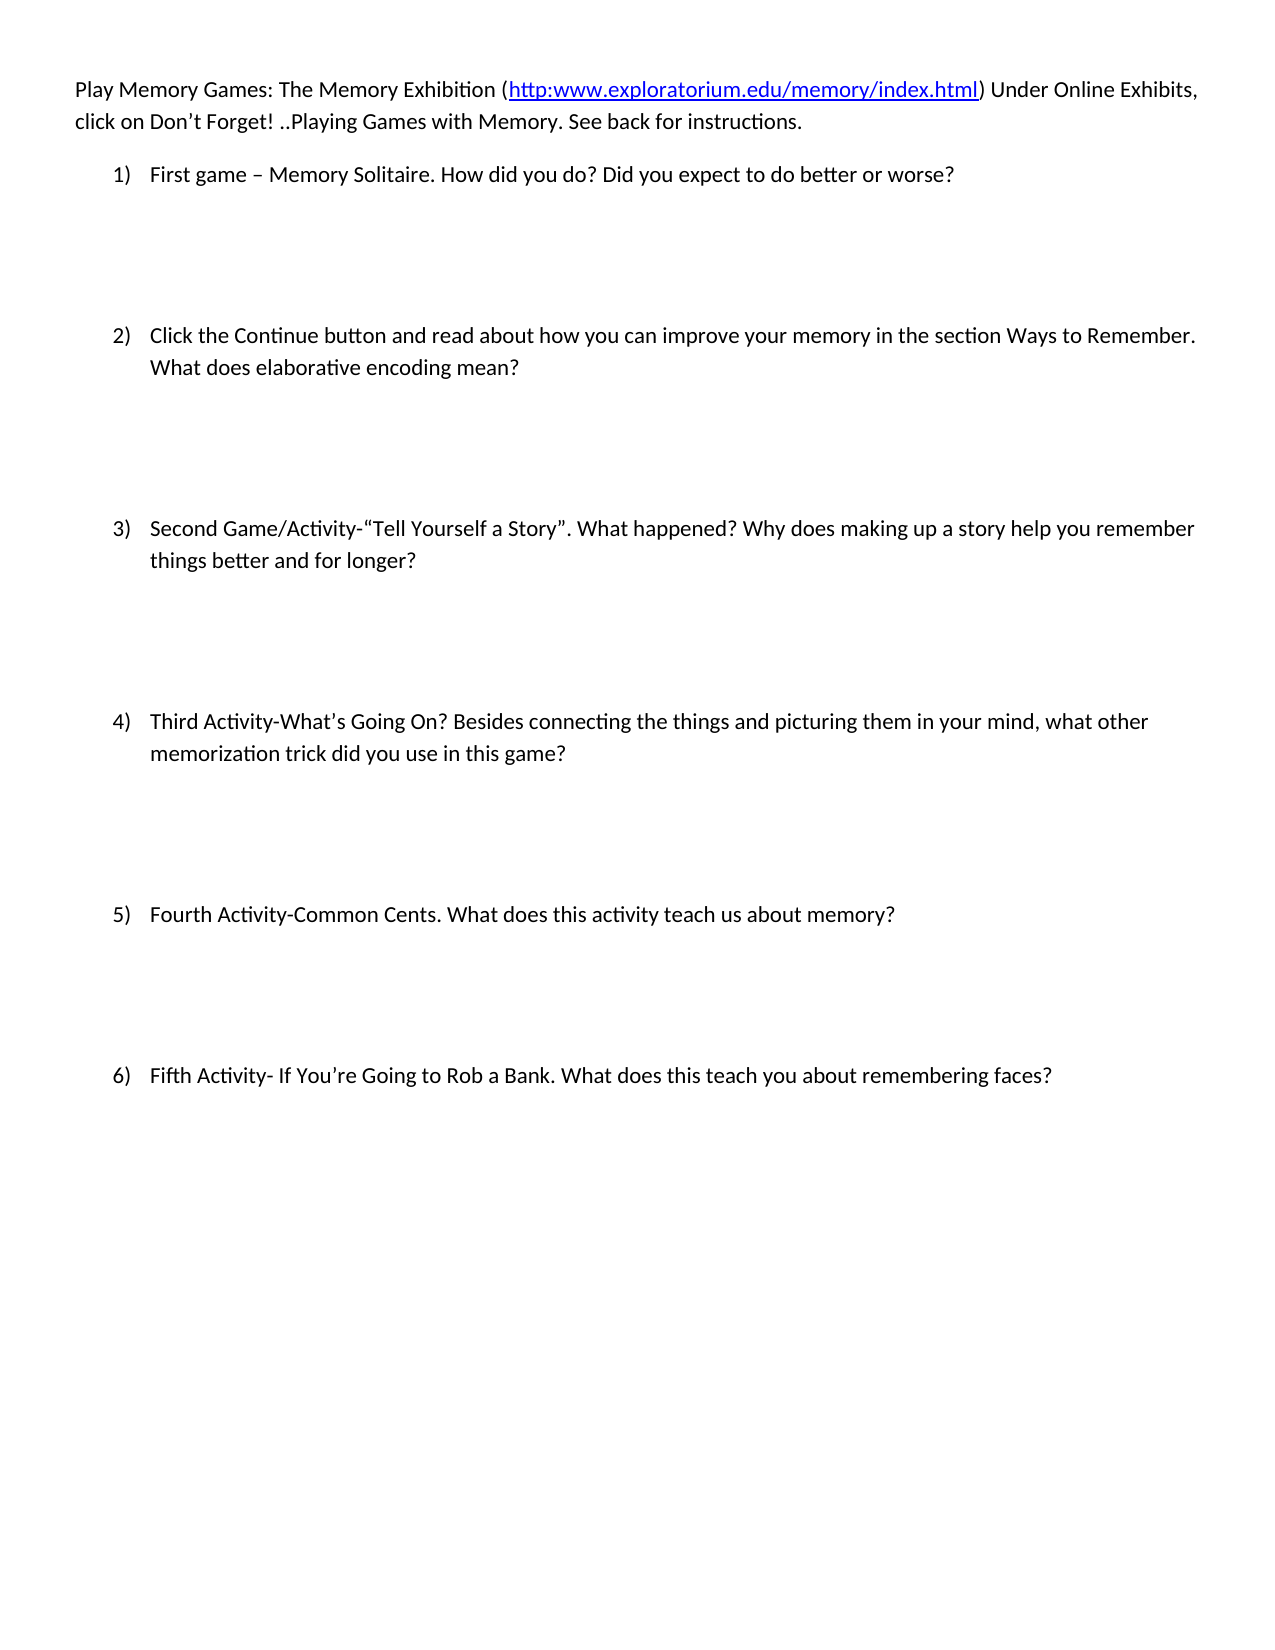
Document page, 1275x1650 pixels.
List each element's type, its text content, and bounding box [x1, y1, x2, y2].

list Fifth Activity- If You’re Going to Rob a Bank. What does this teach you about remembering faces? [112, 1061, 1200, 1089]
list Click the Continue button and read about how you can improve your memory in the section Ways to Remember. What does elaborative encoding mean? [112, 321, 1200, 381]
text Play Memory Games: The Memory Exhibition (http:www.exploratorium.edu/memory/index.html) Under Online Exhibits, click on Don’t Forget! ..Playing Games with Memory. See back for instructions. [75, 75, 1200, 135]
list First game – Memory Solitaire. How did you do? Did you expect to do better or worse? [112, 160, 1200, 188]
list Second Game/Activity-“Tell Yourself a Story”. What happened? Why does making up a story help you remember things better and for longer? [112, 514, 1200, 574]
list Fourth Activity-Common Cents. What does this activity teach us about memory? [112, 901, 1200, 928]
list Third Activity-What’s Going On? Besides connecting the things and picturing them in your mind, what other memorization trick did you use in this game? [112, 707, 1200, 768]
